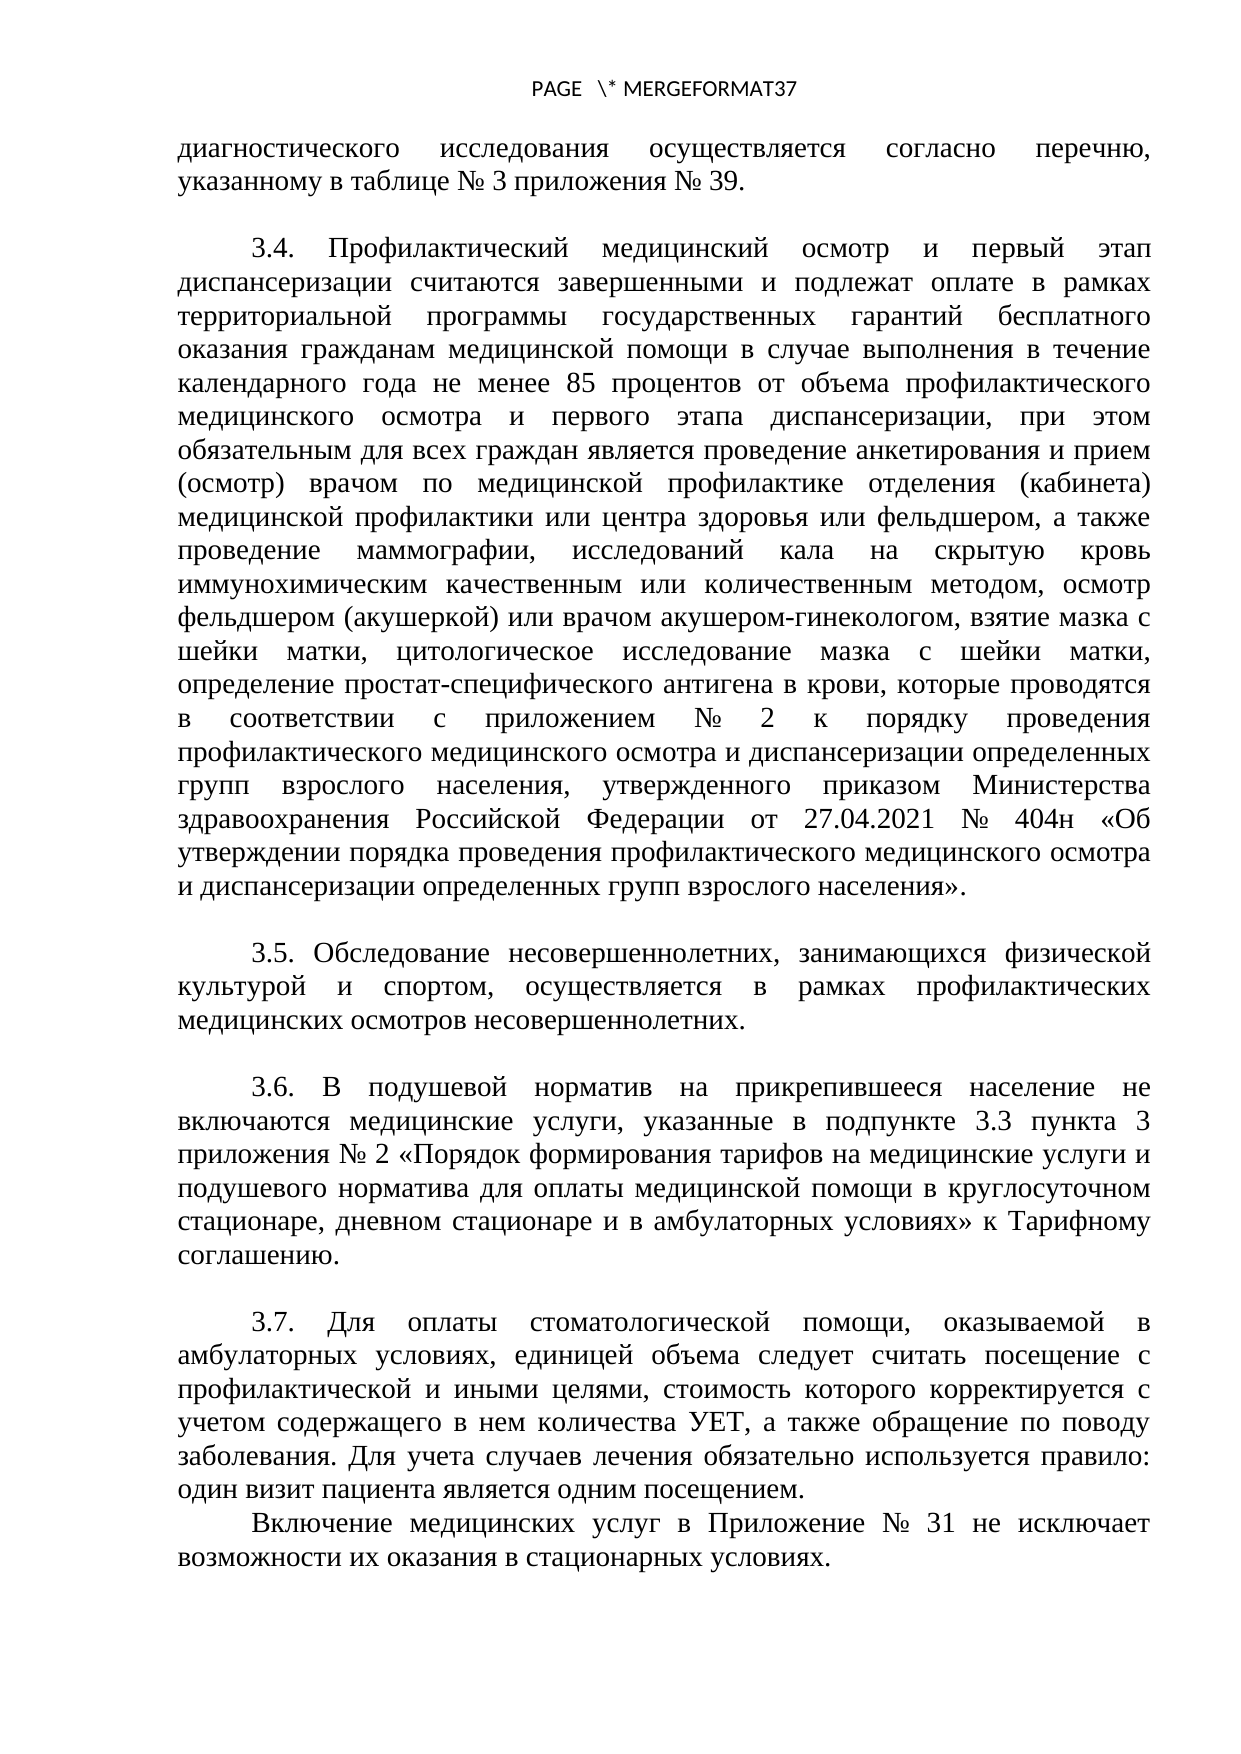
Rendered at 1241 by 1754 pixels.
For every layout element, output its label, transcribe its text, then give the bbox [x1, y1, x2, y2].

text 3.6. В подушевой норматив на прикрепившееся население не включаются медицинские услуги, указанные в подпункте 3.3 пункта 3 приложения № 2 «Порядок формирования тарифов на медицинские услуги и подушевого норматива для оплаты медицинской помощи в круглосуточном стационаре, дневном стационаре и в амбулаторных условиях» к Тарифному соглашению. [177, 1069, 1152, 1270]
text 3.4. Профилактический медицинский осмотр и первый этап диспансеризации считаются завершенными и подлежат оплате в рамках территориальной программы государственных гарантий бесплатного оказания гражданам медицинской помощи в случае выполнения в течение календарного года не менее 85 процентов от объема профилактического медицинского осмотра и первого этапа диспансеризации, при этом обязательным для всех граждан является проведение анкетирования и прием (осмотр) врачом по медицинской профилактике отделения (кабинета) медицинской профилактики или центра здоровья или фельдшером, а также проведение маммографии, исследований кала на скрытую кровь иммунохимическим качественным или количественным методом, осмотр фельдшером (акушеркой) или врачом акушером-гинекологом, взятие мазка с шейки матки, цитологическое исследование мазка с шейки матки, определение простат-специфического антигена в крови, которые проводятся в соответствии с приложением № 2 к порядку проведения профилактического медицинского осмотра и диспансеризации определенных групп взрослого населения, утвержденного приказом Министерства здравоохранения Российской Федерации от 27.04.2021 № 404н «Об утверждении порядка проведения профилактического медицинского осмотра и диспансеризации определенных групп взрослого населения». [177, 231, 1152, 901]
text 3.5. Обследование несовершеннолетних, занимающихся физической культурой и спортом, осуществляется в рамках профилактических медицинских осмотров несовершеннолетних. [177, 935, 1152, 1036]
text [177, 130, 1152, 197]
text 3.7. Для оплаты стоматологической помощи, оказываемой в амбулаторных условиях, единицей объема следует считать посещение с профилактической и иными целями, стоимость которого корректируется с учетом содержащего в нем количества УЕТ, а также обращение по поводу заболевания. Для учета случаев лечения обязательно используется правило: один визит пациента является одним посещением. [177, 1304, 1152, 1505]
text Включение медицинских услуг в Приложение № 31 не исключает возможности их оказания в стационарных условиях. [177, 1505, 1152, 1572]
